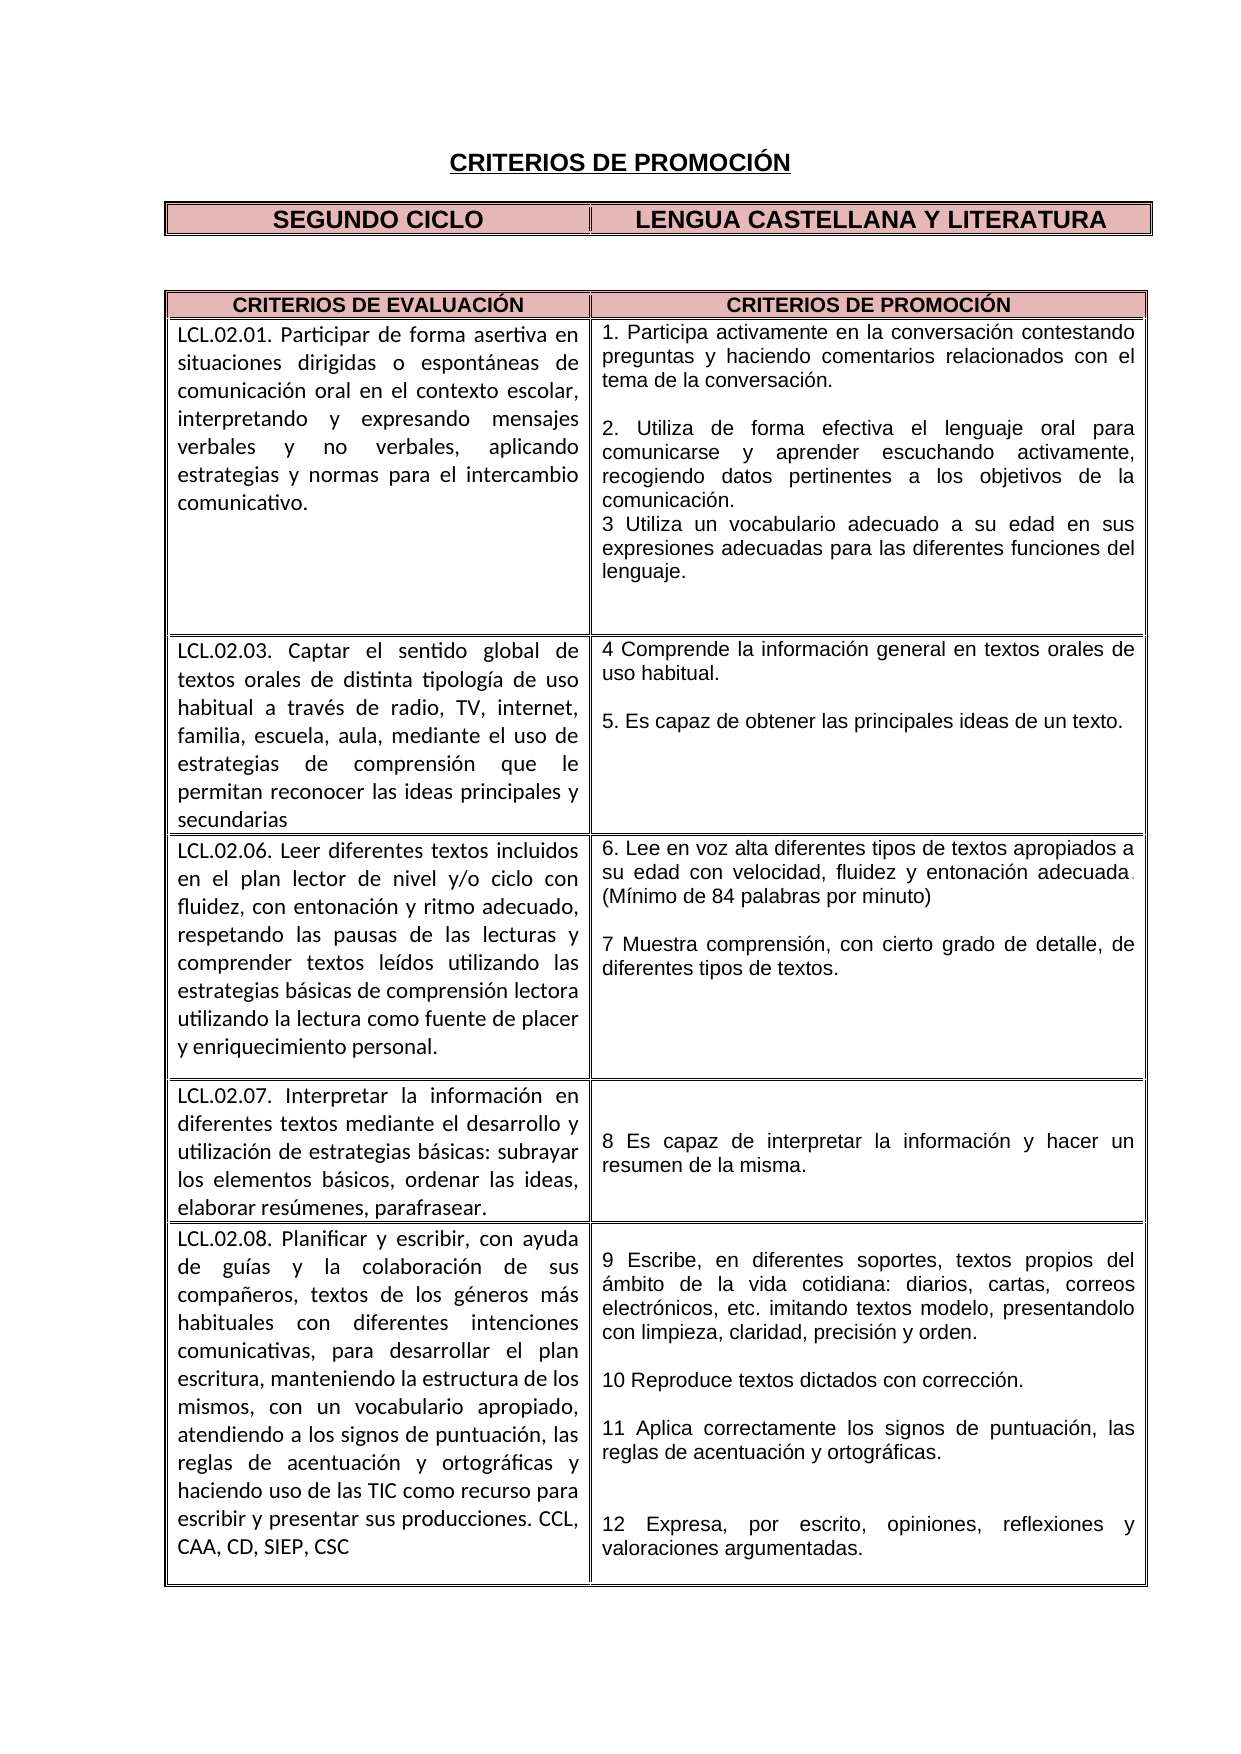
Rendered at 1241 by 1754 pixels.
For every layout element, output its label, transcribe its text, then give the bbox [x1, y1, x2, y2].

table_header CRITERIOS DE EVALUACIÓN [168, 291, 591, 317]
table_header LENGUA CASTELLANA Y LITERATURA [591, 205, 1150, 233]
text CRITERIOS DE PROMOCIÓN [177, 148, 1063, 176]
table_cell 6. Lee en voz alta diferentes tipos de textos apropiados a su edad con velocidad, fluidez y entonación adecuada.(Mínimo de 84 palabras por minuto) 7 Muestra comprensión, con cierto grado de detalle, de diferentes tipos de textos. [591, 833, 1147, 1078]
table_cell LCL.02.03. Captar el sentido global de textos orales de distinta tipología de uso habitual a través de radio, TV, internet, familia, escuela, aula, mediante el uso de estrategias de comprensión que le permitan reconocer las ideas principales y secundarias [168, 634, 589, 833]
table_header SEGUNDO CICLO [168, 203, 591, 233]
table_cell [591, 1221, 1147, 1584]
table_cell LCL.02.06. Leer diferentes textos incluidos en el plan lector de nivel y/o ciclo con fluidez, con entonación y ritmo adecuado, respetando las pausas de las lecturas y comprender textos leídos utilizando las estrategias básicas de comprensión lectora utilizando la lectura como fuente de placer y enriquecimiento personal. [166, 833, 591, 1078]
table_cell 1. Participa activamente en la conversación contestando preguntas y haciendo comentarios relacionados con el tema de la conversación. 2. Utiliza de forma efectiva el lenguaje oral para comunicarse y aprender escuchando activamente, recogiendo datos pertinentes a los objetivos de la comunicación. 3 Utiliza un vocabulario adecuado a su edad en sus expresiones adecuadas para las diferentes funciones del lenguaje. [592, 317, 1145, 633]
table_cell 8 Es capaz de interpretar la información y hacer un resumen de la misma. [591, 1078, 1147, 1221]
table_cell 4 Comprende la información general en textos orales de uso habitual. 5. Es capaz de obtener las principales ideas de un texto. [592, 634, 1145, 833]
table_cell LCL.02.01. Participar de forma asertiva en situaciones dirigidas o espontáneas de comunicación oral en el contexto escolar, interpretando y expresando mensajes verbales y no verbales, aplicando estrategias y normas para el intercambio comunicativo. [168, 317, 589, 633]
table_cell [166, 1221, 591, 1584]
table_header CRITERIOS DE PROMOCIÓN [591, 293, 1145, 317]
table_cell LCL.02.07. Interpretar la información en diferentes textos mediante el desarrollo y utilización de estrategias básicas: subrayar los elementos básicos, ordenar las ideas, elaborar resúmenes, parafrasear. [166, 1078, 591, 1221]
